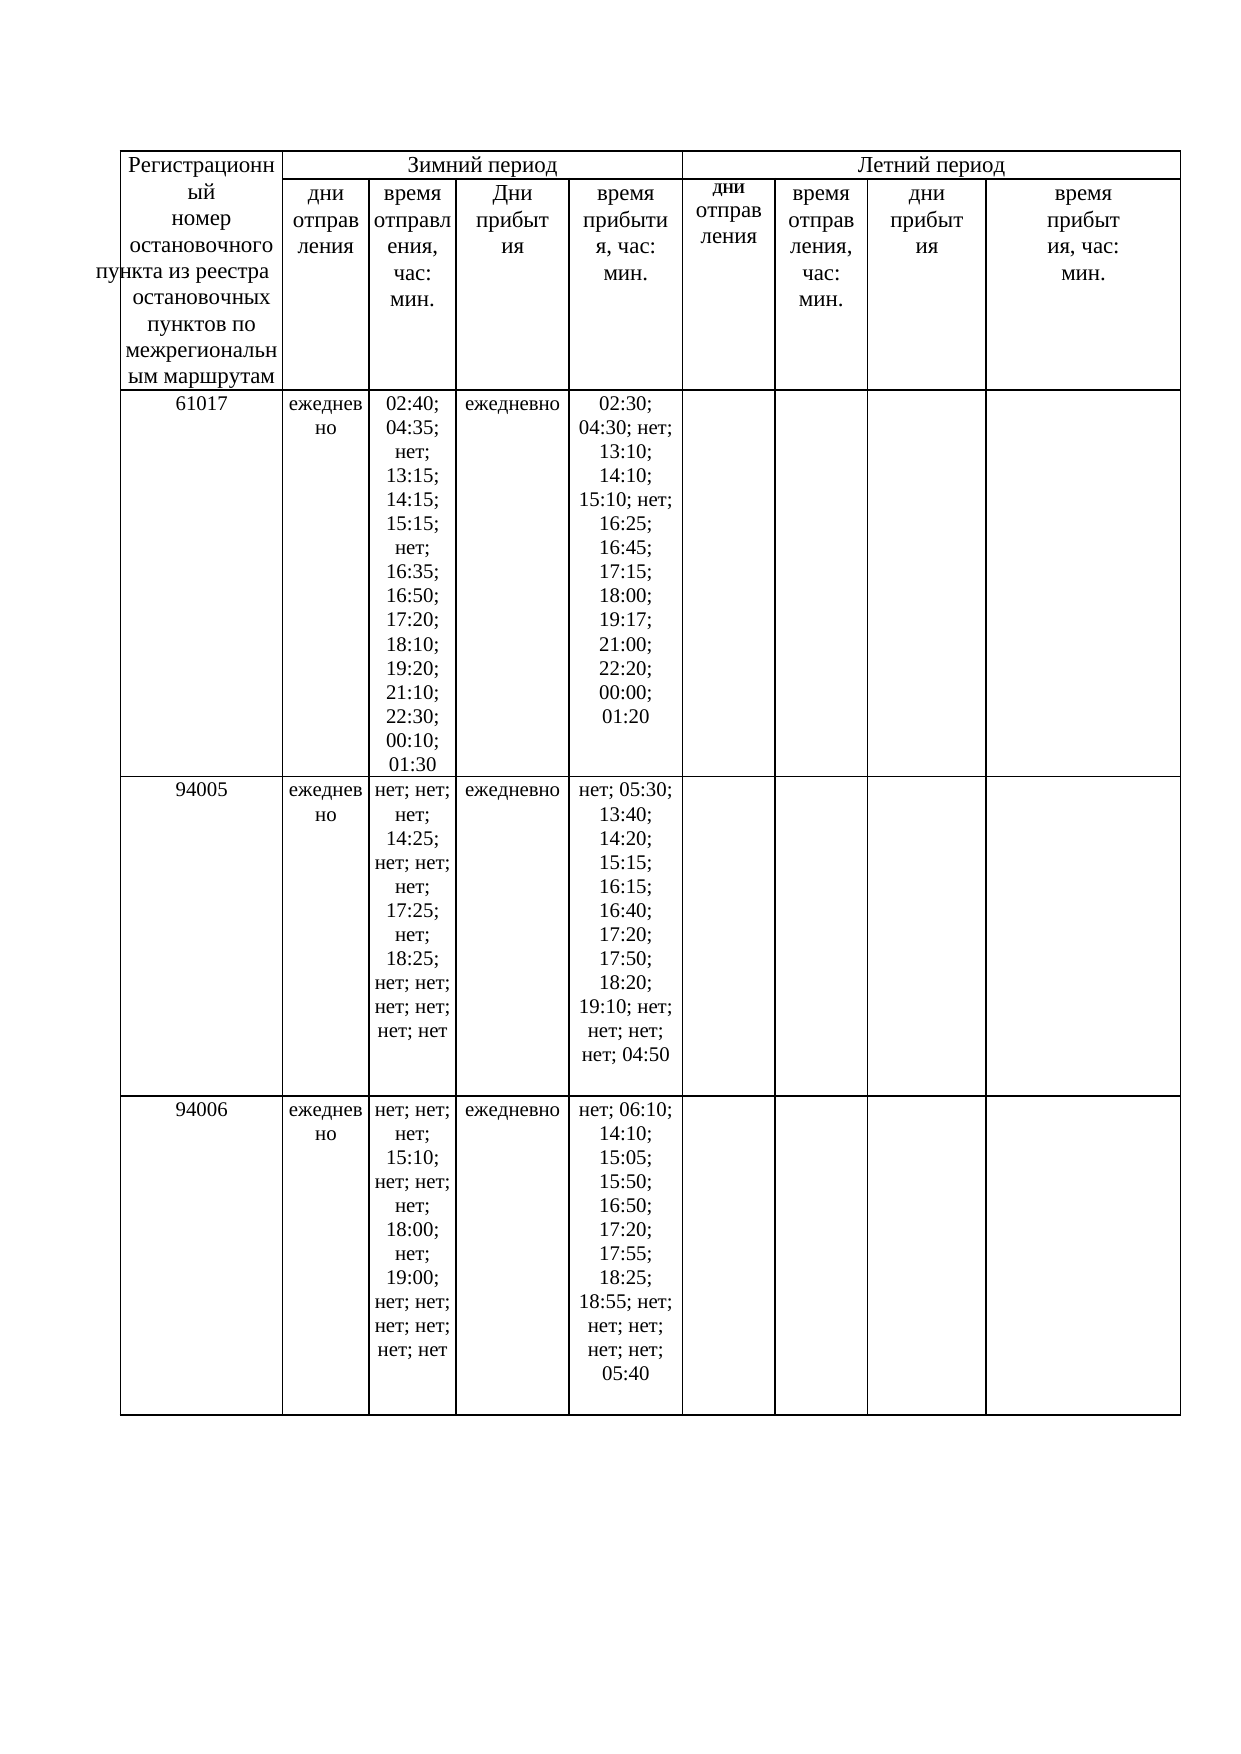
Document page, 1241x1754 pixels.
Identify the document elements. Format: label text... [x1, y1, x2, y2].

table_cell нет; 06:10; 14:10; 15:05; 15:50; 16:50; 17:20; 17:55; 18:25; 18:55; нет; нет; нет; нет; нет; 05:40 [570, 1097, 682, 1414]
table_cell [987, 777, 1180, 1095]
table_cell время отправ ления, час: мин. [776, 180, 867, 389]
table_cell [868, 391, 985, 776]
table_header Летний период [683, 152, 1180, 178]
table_cell [683, 777, 774, 1095]
table_cell [683, 1097, 774, 1414]
table_cell [868, 1097, 985, 1414]
table_cell ежедневно [283, 777, 368, 1095]
table_cell [776, 777, 867, 1095]
table_header Зимний период [283, 152, 682, 178]
table_cell нет; нет; нет; 14:25; нет; нет; нет; 17:25; нет; 18:25; нет; нет; нет; нет; нет; нет [370, 777, 455, 1095]
table_cell нет; нет; нет; 15:10; нет; нет; нет; 18:00; нет; 19:00; нет; нет; нет; нет; нет; нет [370, 1097, 455, 1414]
table_cell [776, 1097, 867, 1414]
table_cell [987, 1097, 1180, 1414]
table_cell ежедневно [457, 1097, 568, 1414]
table_cell время прибыти я, час: мин. [570, 180, 682, 389]
table_cell [683, 391, 774, 776]
table_cell [776, 391, 867, 776]
table_cell ежедневно [283, 1097, 368, 1414]
table_cell время прибыт ия, час: мин. [987, 180, 1180, 389]
table_cell нет; 05:30; 13:40; 14:20; 15:15; 16:15; 16:40; 17:20; 17:50; 18:20; 19:10; нет; нет; нет; нет; 04:50 [570, 777, 682, 1095]
table_cell 61017 [121, 391, 282, 776]
table_cell время отправл ения, час: мин. [370, 180, 455, 389]
table_cell 02:30; 04:30; нет; 13:10; 14:10; 15:10; нет; 16:25; 16:45; 17:15; 18:00; 19:17; 21:00; 22:20; 00:00; 01:20 [570, 391, 682, 776]
table_cell 02:40; 04:35; нет; 13:15; 14:15; 15:15; нет; 16:35; 16:50; 17:20; 18:10; 19:20; 21:10; 22:30; 00:10; 01:30 [370, 391, 455, 776]
table_cell дни прибыт ия [868, 180, 985, 389]
table_cell [868, 777, 985, 1095]
table_cell ежедневно [457, 777, 568, 1095]
table_cell ежедневно [457, 391, 568, 776]
table_cell дни отправ ления [283, 180, 368, 389]
table_cell Дни прибыт ия [457, 180, 568, 389]
table_header Регистрационный номер остановочного пункта из реестра остановочных пунктов по межрегиональным маршрутам регулярных перевозок [121, 152, 282, 389]
table_cell 94006 [121, 1097, 282, 1414]
table_cell [987, 391, 1180, 776]
table_cell 94005 [121, 777, 282, 1095]
table_cell ДНИ отправ ления [683, 180, 774, 389]
table_cell ежедневно [283, 391, 368, 776]
